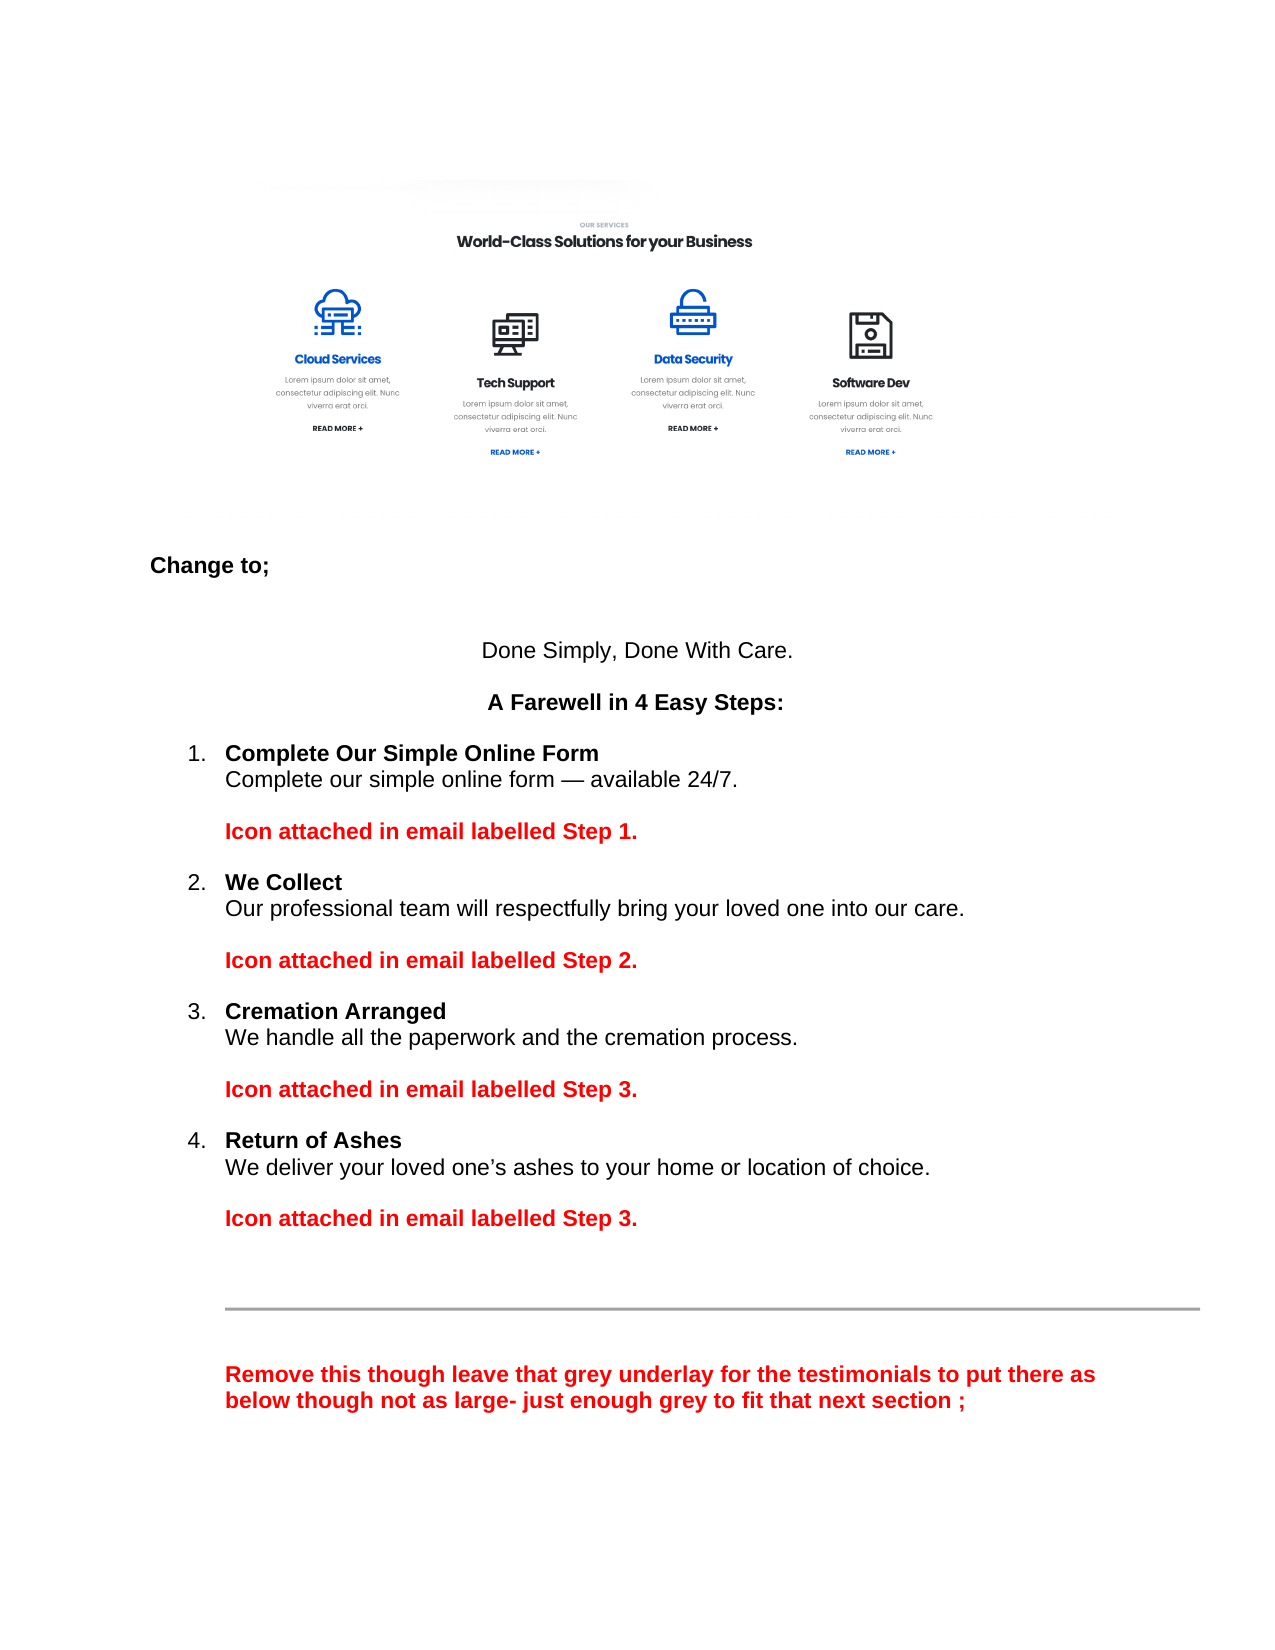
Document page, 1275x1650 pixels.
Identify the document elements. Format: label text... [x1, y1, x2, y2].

list Return of Ashes We deliver your loved one’s ashes to your home or location of choice. [187, 1127, 1125, 1180]
text Change to; [150, 552, 1125, 578]
text Icon attached in email labelled Step 3. [225, 1076, 1125, 1102]
text Done Simply, Done With Care. [150, 637, 1125, 663]
list Complete Our Simple Online Form Complete our simple online form — available 24/7. [187, 740, 1125, 793]
list Cremation Arranged We handle all the paperwork and the cremation process. [187, 998, 1125, 1051]
text Icon attached in email labelled Step 1. [225, 818, 1125, 844]
picture [150, 180, 1125, 518]
text A Farewell in 4 Easy Steps: [150, 688, 1125, 715]
text Icon attached in email labelled Step 3. [225, 1205, 1125, 1231]
text Icon attached in email labelled Step 2. [225, 947, 1125, 973]
text Remove this though leave that grey underlay for the testimonials to put there as below though not as large- just enough grey to fit that next section ; [225, 1361, 1125, 1413]
list We Collect Our professional team will respectfully bring your loved one into our care. [187, 869, 1125, 922]
